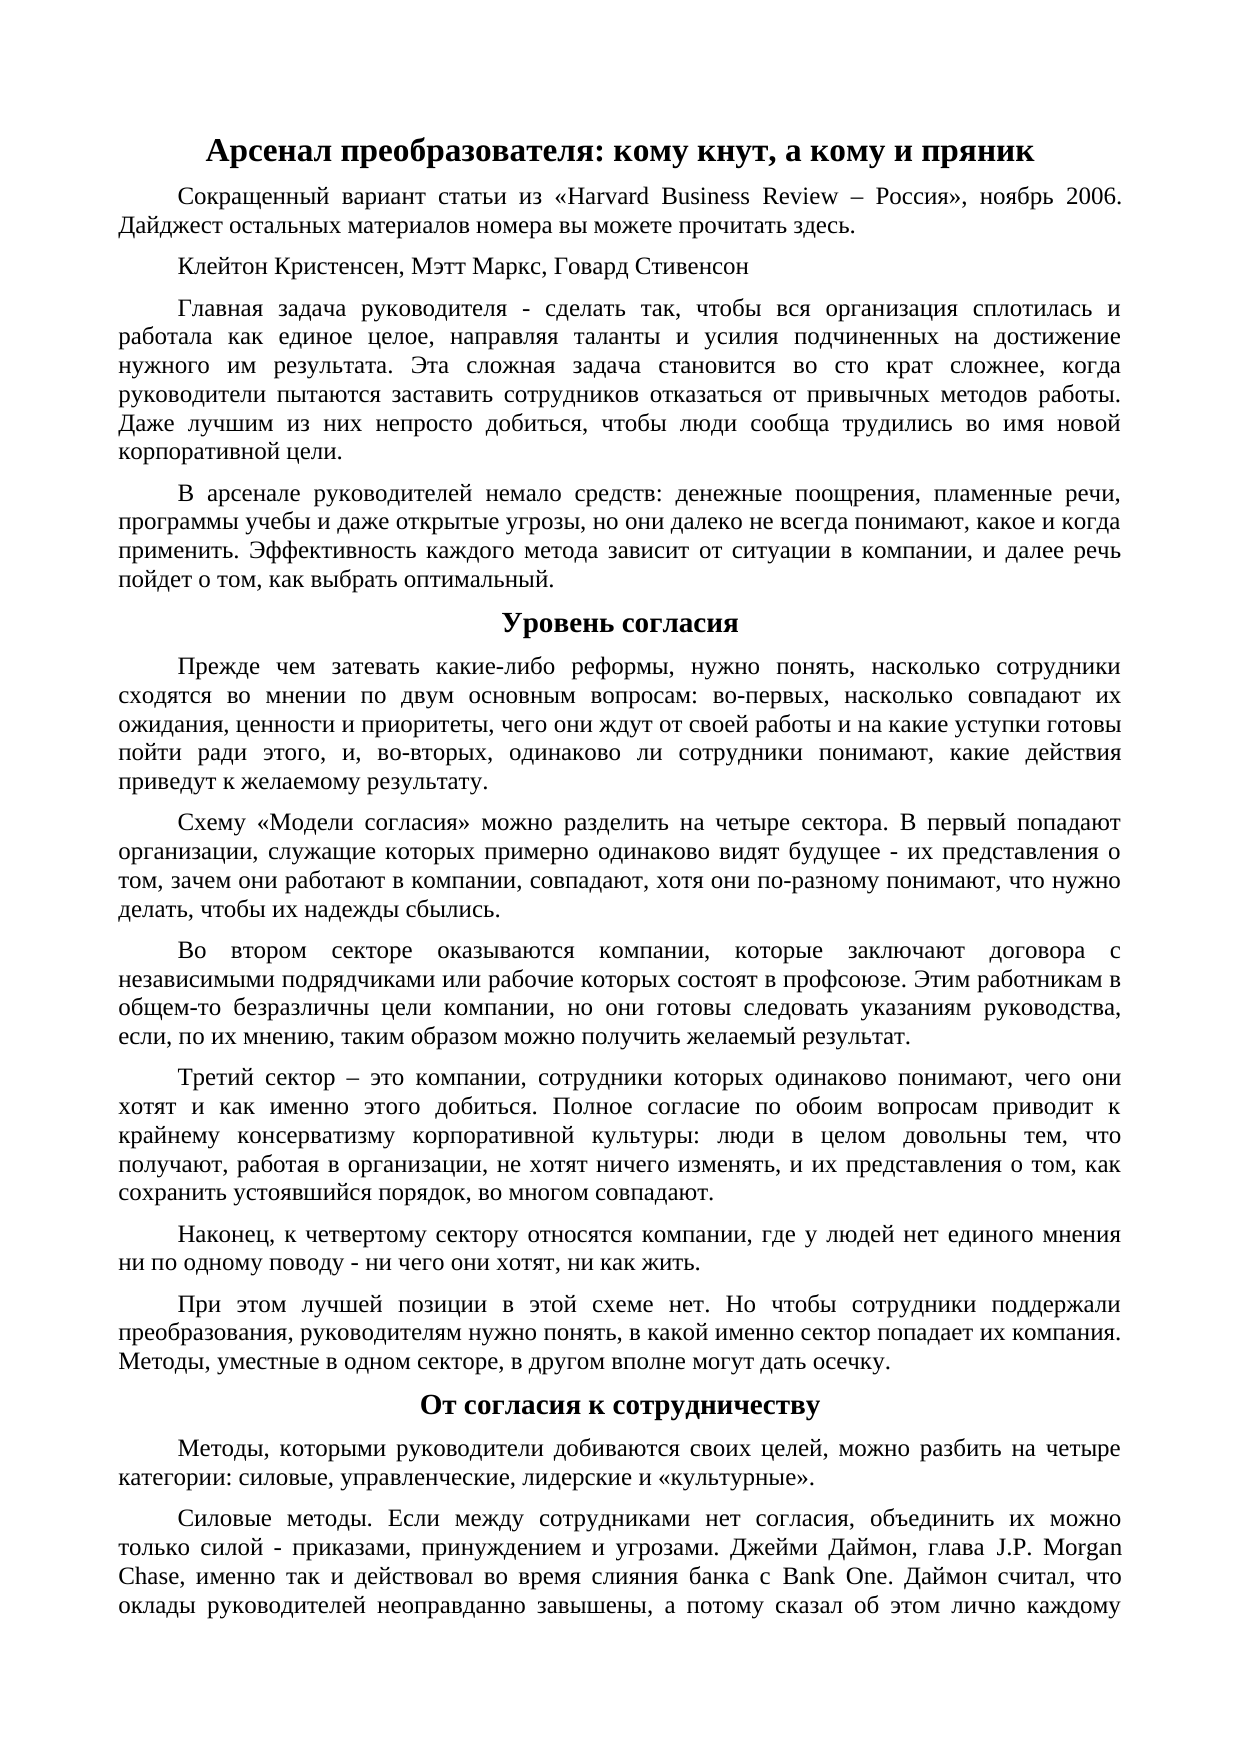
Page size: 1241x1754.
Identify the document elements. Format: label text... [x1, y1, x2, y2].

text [118, 1503, 1122, 1618]
text Во втором секторе оказываются компании, которые заключают договора с независимыми подрядчиками или рабочие которых состоят в профсоюзе. Этим работникам в общем-то безразличны цели компании, но они готовы следовать указаниям руководства, если, по их мнению, таким образом можно получить желаемый результат. [118, 935, 1122, 1050]
text Методы, которыми руководители добиваются своих целей, можно разбить на четыре категории: силовые, управленческие, лидерские и «культурные». [118, 1433, 1122, 1491]
text В арсенале руководителей немало средств: денежные поощрения, пламенные речи, программы учебы и даже открытые угрозы, но они далеко не всегда понимают, какое и когда применить. Эффективность каждого метода зависит от ситуации в компании, и далее речь пойдет о том, как выбрать оптимальный. [118, 478, 1122, 593]
text Главная задача руководителя - сделать так, чтобы вся организация сплотилась и работала как единое целое, направляя таланты и усилия подчиненных на достижение нужного им результата. Эта сложная задача становится во сто крат сложнее, когда руководители пытаются заставить сотрудников отказаться от привычных методов работы. Даже лучшим из них непросто добиться, чтобы люди сообща трудились во имя новой корпоративной цели. [118, 293, 1122, 465]
text Сокращенный вариант статьи из «Harvard Business Review – Россия», ноябрь 2006. Дайджест остальных материалов номера вы можете прочитать здесь. [118, 181, 1122, 239]
text Третий сектор – это компании, сотрудники которых одинаково понимают, чего они хотят и как именно этого добиться. Полное согласие по обоим вопросам приводит к крайнему консерватизму корпоративной культуры: люди в целом довольны тем, что получают, работая в организации, не хотят ничего изменять, и их представления о том, как сохранить устоявшийся порядок, во многом совпадают. [118, 1062, 1122, 1206]
text Наконец, к четвертому сектору относятся компании, где у людей нет единого мнения ни по одному поводу - ни чего они хотят, ни как жить. [118, 1219, 1122, 1276]
text Прежде чем затевать какие-либо реформы, нужно понять, насколько сотрудники сходятся во мнении по двум основным вопросам: во-первых, насколько совпадают их ожидания, ценности и приоритеты, чего они ждут от своей работы и на какие уступки готовы пойти ради этого, и, во-вторых, одинаково ли сотрудники понимают, какие действия приведут к желаемому результату. [118, 651, 1122, 795]
text Арсенал преобразователя: кому кнут, а кому и пряник [118, 131, 1122, 169]
text Схему «Модели согласия» можно разделить на четыре сектора. В первый попадают организации, служащие которых примерно одинаково видят будущее - их представления о том, зачем они работают в компании, совпадают, хотя они по-разному понимают, что нужно делать, чтобы их надежды сбылись. [118, 807, 1122, 922]
text Уровень согласия [118, 605, 1122, 639]
text При этом лучшей позиции в этой схеме нет. Но чтобы сотрудники поддержали преобразования, руководителям нужно понять, в какой именно сектор попадает их компания. Методы, уместные в одном секторе, в другом вполне могут дать осечку. [118, 1289, 1122, 1375]
text Клейтон Кристенсен, Мэтт Маркс, Говард Стивенсон [118, 251, 1122, 280]
text От согласия к сотрудничеству [118, 1387, 1122, 1421]
